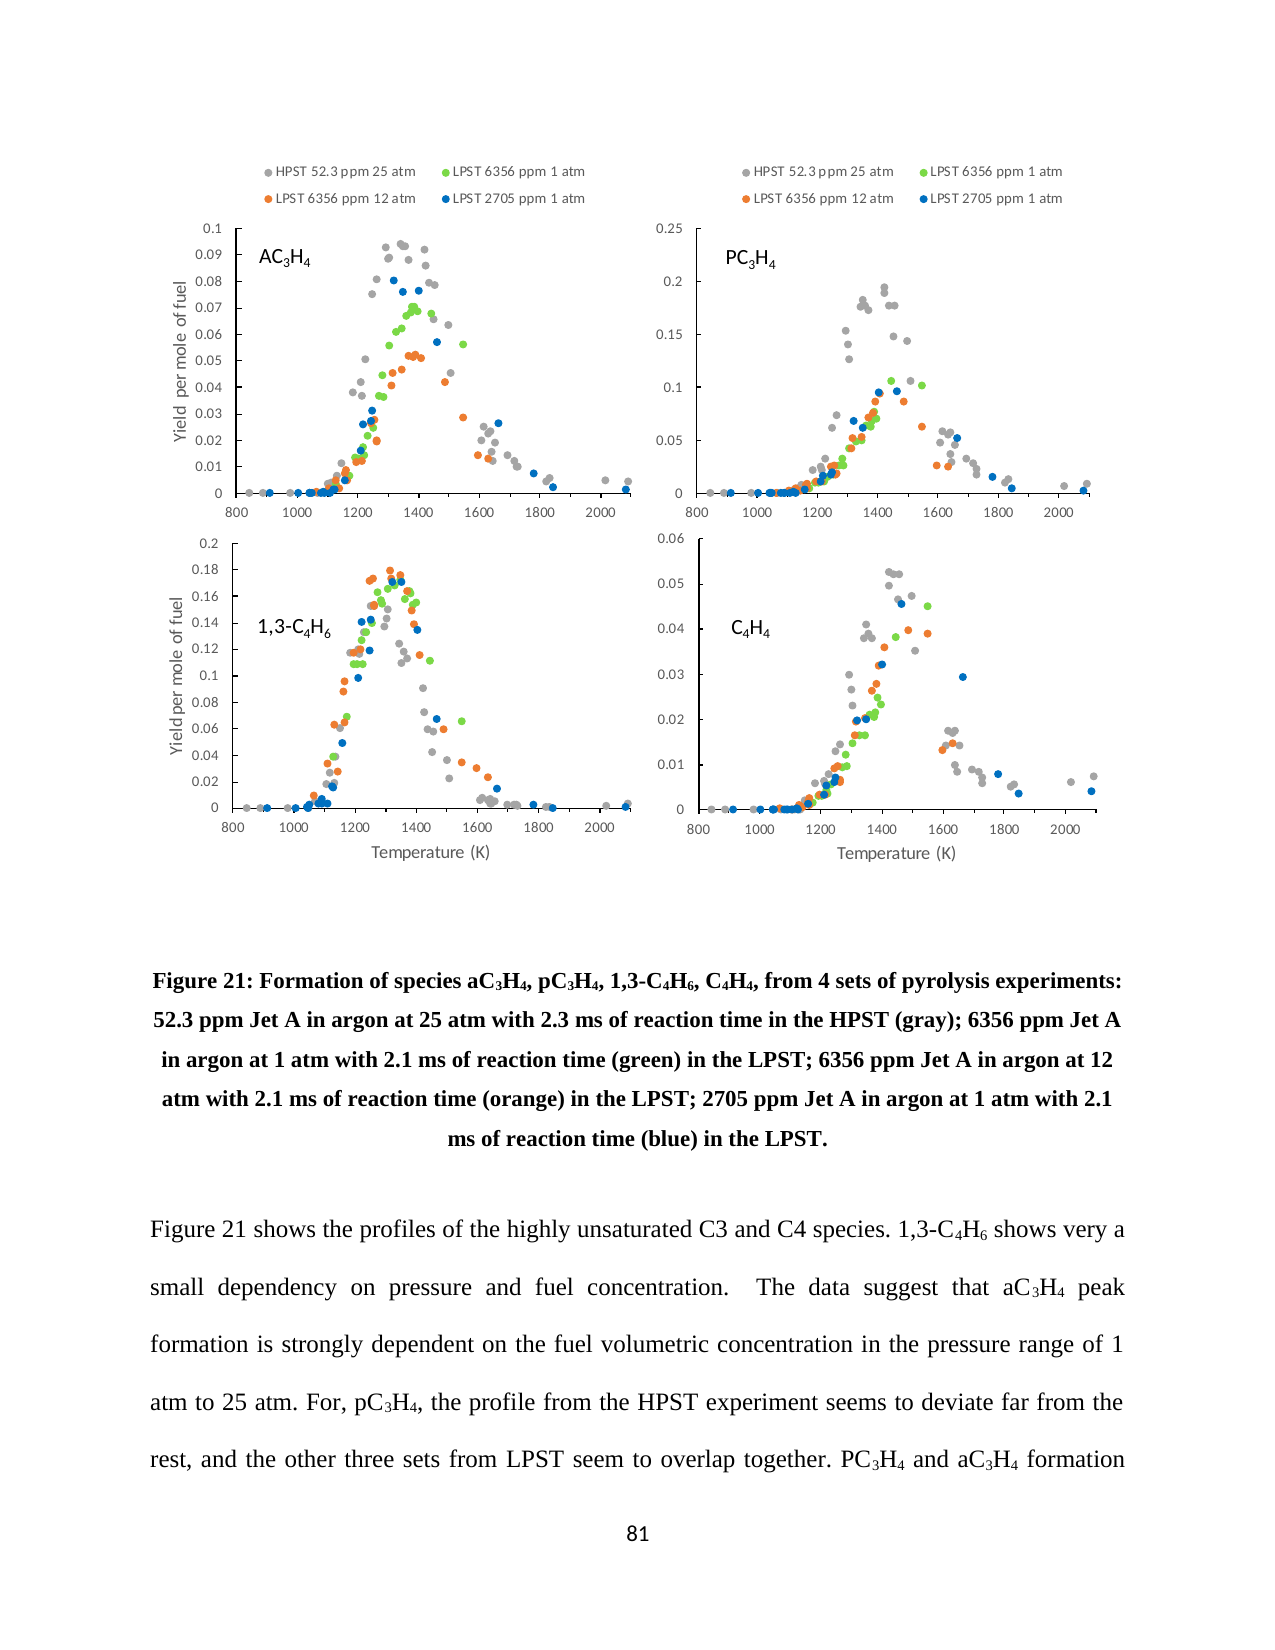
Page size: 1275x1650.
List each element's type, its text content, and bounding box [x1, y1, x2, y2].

text Figure 21: Formation of species aC3H4, pC3H4, 1,3-C4H6, C4H4, from 4 sets of pyrolysis experiments: 52.3 ppm Jet A in argon at 25 atm with 2.3 ms of reaction time in the HPST (gray); 6356 ppm Jet A in argon at 1 atm with 2.1 ms of reaction time (green) in the LPST; 6356 ppm Jet A in argon at 12 atm with 2.1 ms of reaction time (orange) in the LPST; 2705 ppm Jet A in argon at 1 atm with 2.1 ms of reaction time (blue) in the LPST. [150, 967, 1125, 1151]
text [150, 1214, 1125, 1473]
